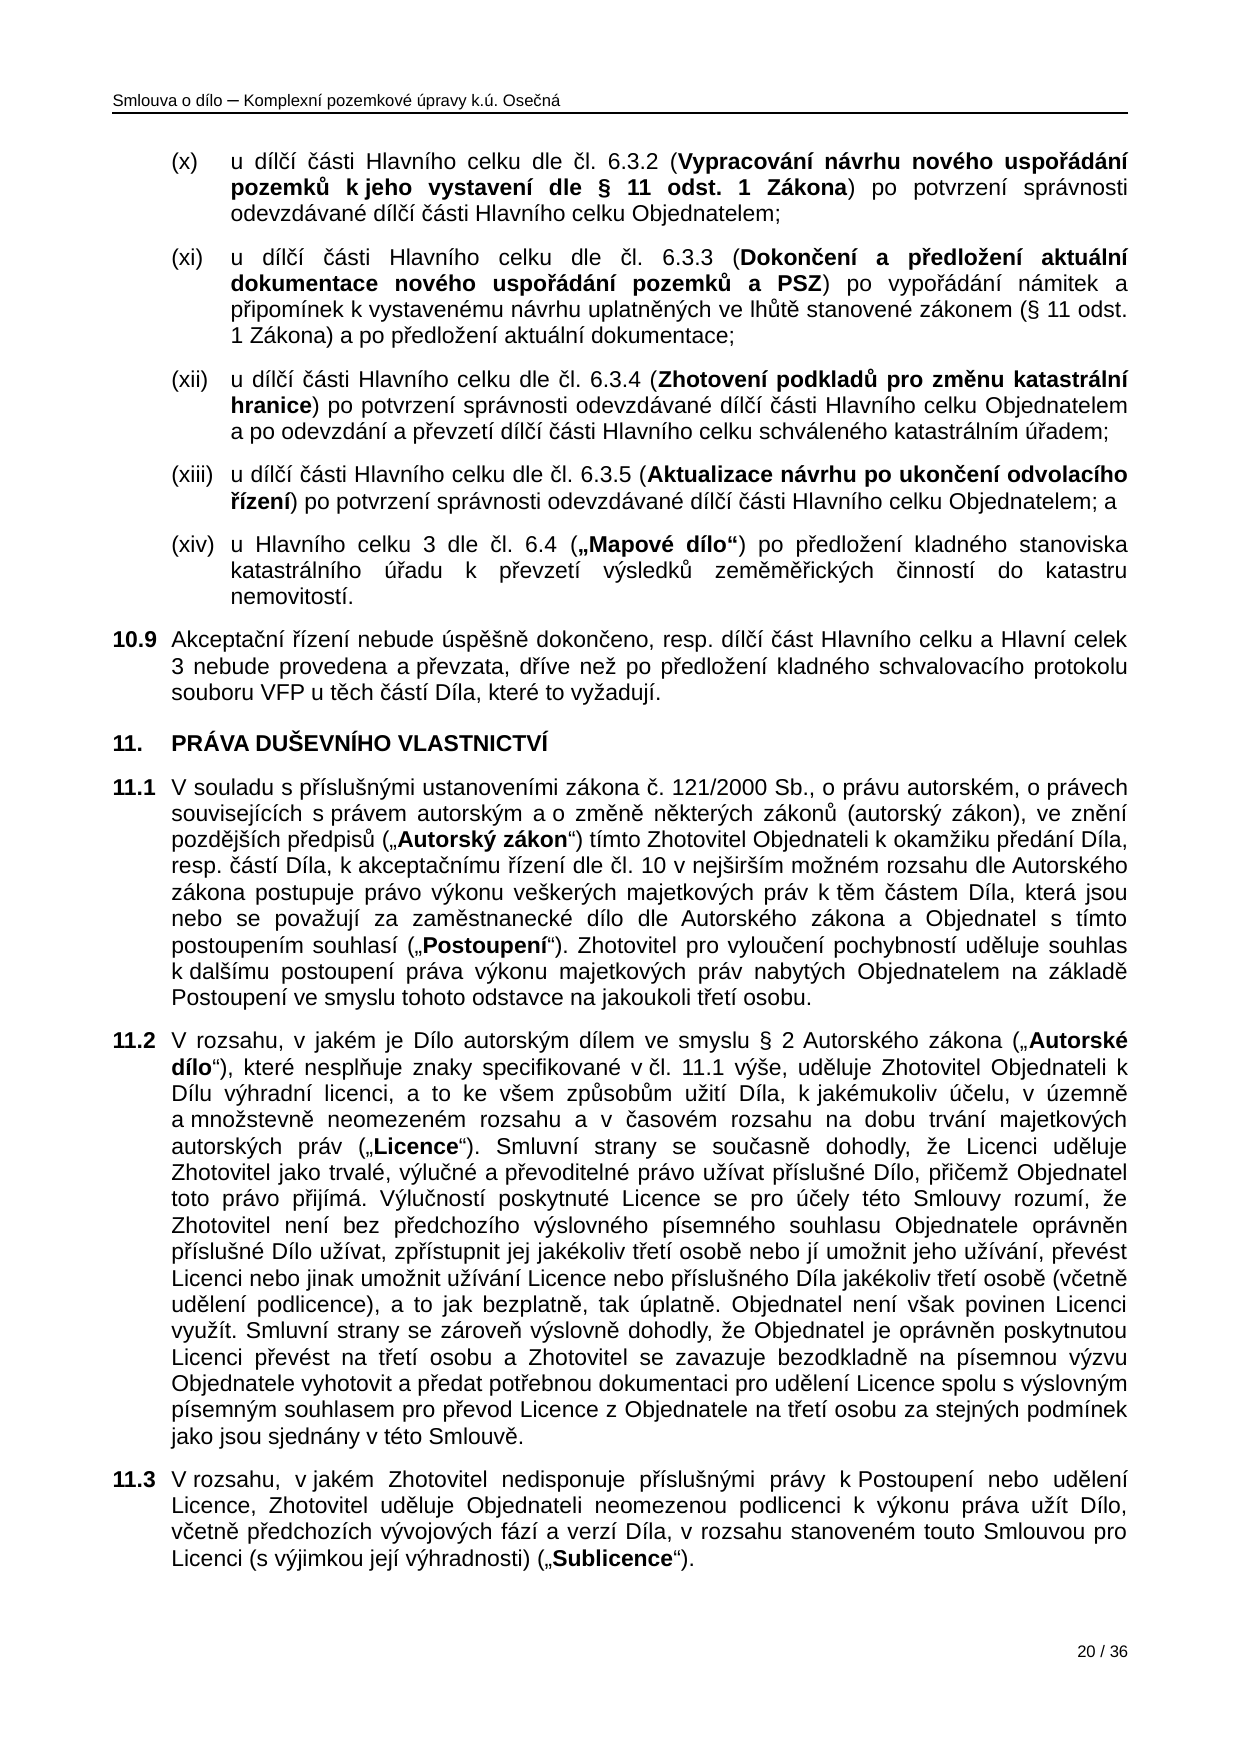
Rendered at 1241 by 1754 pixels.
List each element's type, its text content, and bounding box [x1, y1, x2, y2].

text Akceptační řízení nebude úspěšně dokončeno, resp. dílčí část Hlavního celku a Hlavní celek 3 nebude provedena a převzata, dříve než po předložení kladného schvalovacího protokolu souboru VFP u těch částí Díla, které to vyžadují. [112, 626, 1128, 705]
list u dílčí části Hlavního celku dle čl. 6.3.3 (Dokončení a předložení aktuální dokumentace nového uspořádání pozemků a PSZ) po vypořádání námitek a připomínek k vystavenému návrhu uplatněných ve lhůtě stanovené zákonem (§ 11 odst. 1 Zákona) a po předložení aktuální dokumentace; [171, 243, 1128, 349]
list u Hlavního celku 3 dle čl. 6.4 („Mapové dílo“) po předložení kladného stanoviska katastrálního úřadu k převzetí výsledků zeměměřických činností do katastru nemovitostí. [171, 531, 1128, 610]
text V rozsahu, v jakém Zhotovitel nedisponuje příslušnými právy k Postoupení nebo udělení Licence, Zhotovitel uděluje Objednateli neomezenou podlicenci k výkonu práva užít Dílo, včetně předchozích vývojových fází a verzí Díla, v rozsahu stanoveném touto Smlouvou pro Licenci (s výjimkou její výhradnosti) („Sublicence“). [112, 1466, 1128, 1571]
text V souladu s příslušnými ustanoveními zákona č. 121/2000 Sb., o právu autorském, o právech souvisejících s právem autorským a o změně některých zákonů (autorský zákon), ve znění pozdějších předpisů („Autorský zákon“) tímto Zhotovitel Objednateli k okamžiku předání Díla, resp. částí Díla, k akceptačnímu řízení dle čl. 10 v nejširším možném rozsahu dle Autorského zákona postupuje právo výkonu veškerých majetkových práv k těm částem Díla, která jsou nebo se považují za zaměstnanecké dílo dle Autorského zákona a Objednatel s tímto postoupením souhlasí („Postoupení“). Zhotovitel pro vyloučení pochybností uděluje souhlas k dalšímu postoupení práva výkonu majetkových práv nabytých Objednatelem na základě Postoupení ve smyslu tohoto odstavce na jakoukoli třetí osobu. [112, 773, 1128, 1011]
list u dílčí části Hlavního celku dle čl. 6.3.5 (Aktualizace návrhu po ukončení odvolacího řízení) po potvrzení správnosti odevzdávané dílčí části Hlavního celku Objednatelem; a [171, 461, 1128, 514]
text Práva duševního vlastnictví [112, 730, 1128, 757]
list u dílčí části Hlavního celku dle čl. 6.3.4 (Zhotovení podkladů pro změnu katastrální hranice) po potvrzení správnosti odevzdávané dílčí části Hlavního celku Objednatelem a po odevzdání a převzetí dílčí části Hlavního celku schváleného katastrálním úřadem; [171, 366, 1128, 444]
list u dílčí části Hlavního celku dle čl. 6.3.2 (Vypracování návrhu nového uspořádání pozemků k jeho vystavení dle § 11 odst. 1 Zákona) po potvrzení správnosti odevzdávané dílčí části Hlavního celku Objednatelem; [171, 148, 1128, 227]
text V rozsahu, v jakém je Dílo autorským dílem ve smyslu § 2 Autorského zákona („Autorské dílo“), které nesplňuje znaky specifikované v čl. 11.1 výše, uděluje Zhotovitel Objednateli k Dílu výhradní licenci, a to ke všem způsobům užití Díla, k jakémukoliv účelu, v územně a množstevně neomezeném rozsahu a v časovém rozsahu na dobu trvání majetkových autorských práv („Licence“). Smluvní strany se současně dohodly, že Licenci uděluje Zhotovitel jako trvalé, výlučné a převoditelné právo užívat příslušné Dílo, přičemž Objednatel toto právo přijímá. Výlučností poskytnuté Licence se pro účely této Smlouvy rozumí, že Zhotovitel není bez předchozího výslovného písemného souhlasu Objednatele oprávněn příslušné Dílo užívat, zpřístupnit jej jakékoliv třetí osobě nebo jí umožnit jeho užívání, převést Licenci nebo jinak umožnit užívání Licence nebo příslušného Díla jakékoliv třetí osobě (včetně udělení podlicence), a to jak bezplatně, tak úplatně. Objednatel není však povinen Licenci využít. Smluvní strany se zároveň výslovně dohodly, že Objednatel je oprávněn poskytnutou Licenci převést na třetí osobu a Zhotovitel se zavazuje bezodkladně na písemnou výzvu Objednatele vyhotovit a předat potřebnou dokumentaci pro udělení Licence spolu s výslovným písemným souhlasem pro převod Licence z Objednatele na třetí osobu za stejných podmínek jako jsou sjednány v této Smlouvě. [112, 1027, 1128, 1449]
